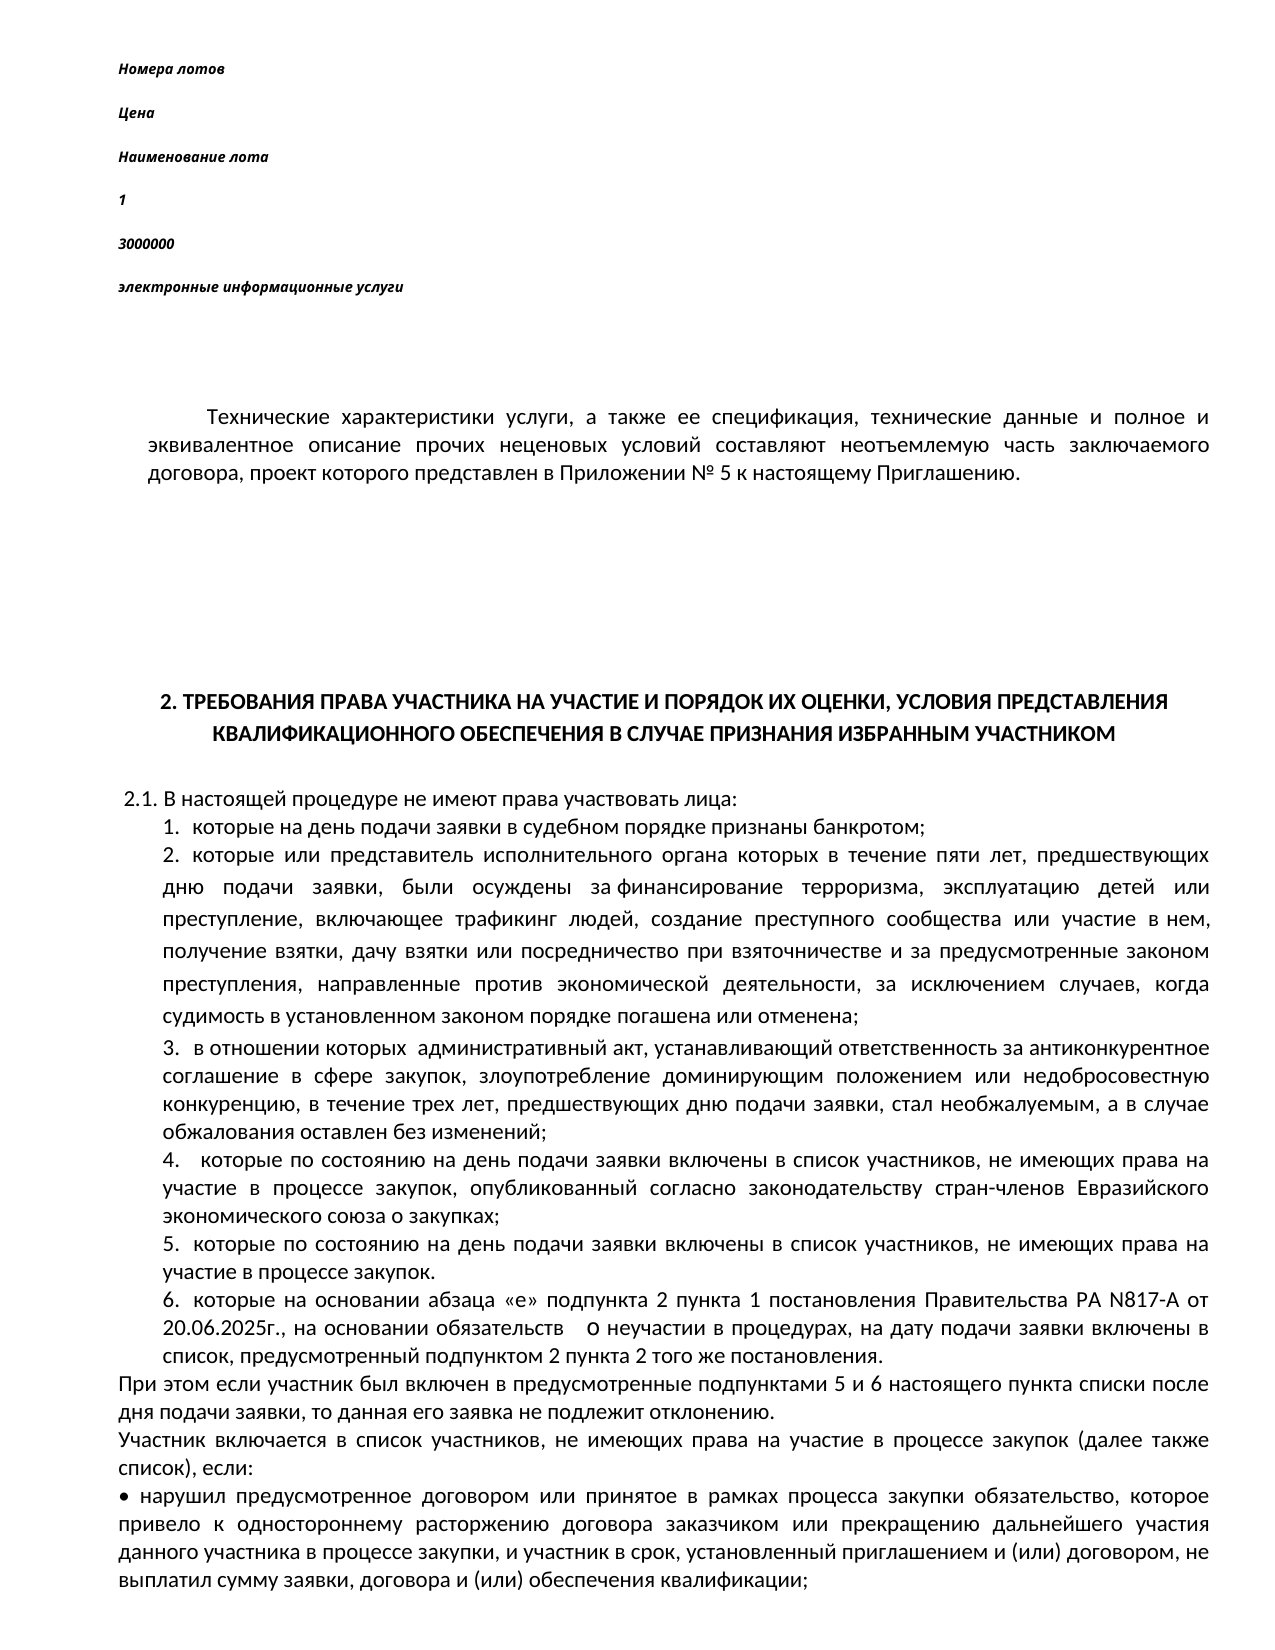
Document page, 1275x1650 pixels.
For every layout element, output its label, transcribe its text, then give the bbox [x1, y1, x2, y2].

text При этом если участник был включен в предусмотренные подпунктами 5 и 6 настоящего пункта списки после дня подачи заявки, то данная его заявка не подлежит отклонению. [118, 1369, 1211, 1425]
list которые по состоянию на день подачи заявки включены в список участников, не имеющих права на участие в процессе закупок, опубликованный согласно законодательству стран-членов Евразийского экономического союза о закупках; [162, 1145, 1211, 1229]
text 2.1. В настоящей процедуре не имеют права участвовать лица: [118, 784, 1211, 812]
list которые на день подачи заявки в судебном порядке признаны банкротом; [162, 812, 1211, 840]
text 2. ТРЕБОВАНИЯ ПРАВА УЧАСТНИКА НА УЧАСТИЕ И ПОРЯДОК ИХ ОЦЕНКИ, УСЛОВИЯ ПРЕДСТАВЛЕНИЯ КВАЛИФИКАЦИОННОГО ОБЕСПЕЧЕНИЯ В СЛУЧАЕ ПРИЗНАНИЯ ИЗБРАННЫМ УЧАСТНИКОМ [118, 687, 1211, 747]
text Участник включается в список участников, не имеющих права на участие в процессе закупок (далее также список), если: [118, 1425, 1211, 1481]
list которые по состоянию на день подачи заявки включены в список участников, не имеющих права на участие в процессе закупок. [162, 1229, 1211, 1285]
text Технические характеристики услуги, а также ее спецификация, технические данные и полное и эквивалентное описание прочих неценовых условий составляют неотъемлемую часть заключаемого договора, проект которого представлен в Приложении № 5 к настоящему Приглашению. [148, 402, 1211, 486]
text • нарушил предусмотренное договором или принятое в рамках процесса закупки обязательство, которое привело к одностороннему расторжению договора заказчиком или прекращению дальнейшего участия данного участника в процессе закупки, и участник в срок, установленный приглашением и (или) договором, не выплатил сумму заявки, договора и (или) обеспечения квалификации; [118, 1481, 1211, 1593]
list которые на основании абзаца «е» подпункта 2 пункта 1 постановления Правительства РА N817-А от 20.06.2025г., на основании обязательств օ неучастии в процедурах, на дату подачи заявки включены в список, предусмотренный подпунктом 2 пункта 2 того же постановления. [162, 1285, 1211, 1369]
list которые или представитель исполнительного органа которых в течение пяти лет, предшествующих дню подачи заявки, были осуждены за финансирование терроризма, эксплуатацию детей или преступление, включающее трафикинг людей, создание преступного сообщества или участие в нем, получение взятки, дачу взятки или посредничество при взяточничестве и за предусмотренные законом преступления, направленные против экономической деятельности, за исключением случаев, когда судимость в установленном законом порядке погашена или отменена; [162, 840, 1211, 1029]
list в отношении которых административный акт, устанавливающий ответственность за антиконкурентное соглашение в сфере закупок, злоупотребление доминирующим положением или недобросовестную конкуренцию, в течение трех лет, предшествующих дню подачи заявки, стал необжалуемым, а в случае обжалования оставлен без изменений; [162, 1033, 1211, 1145]
